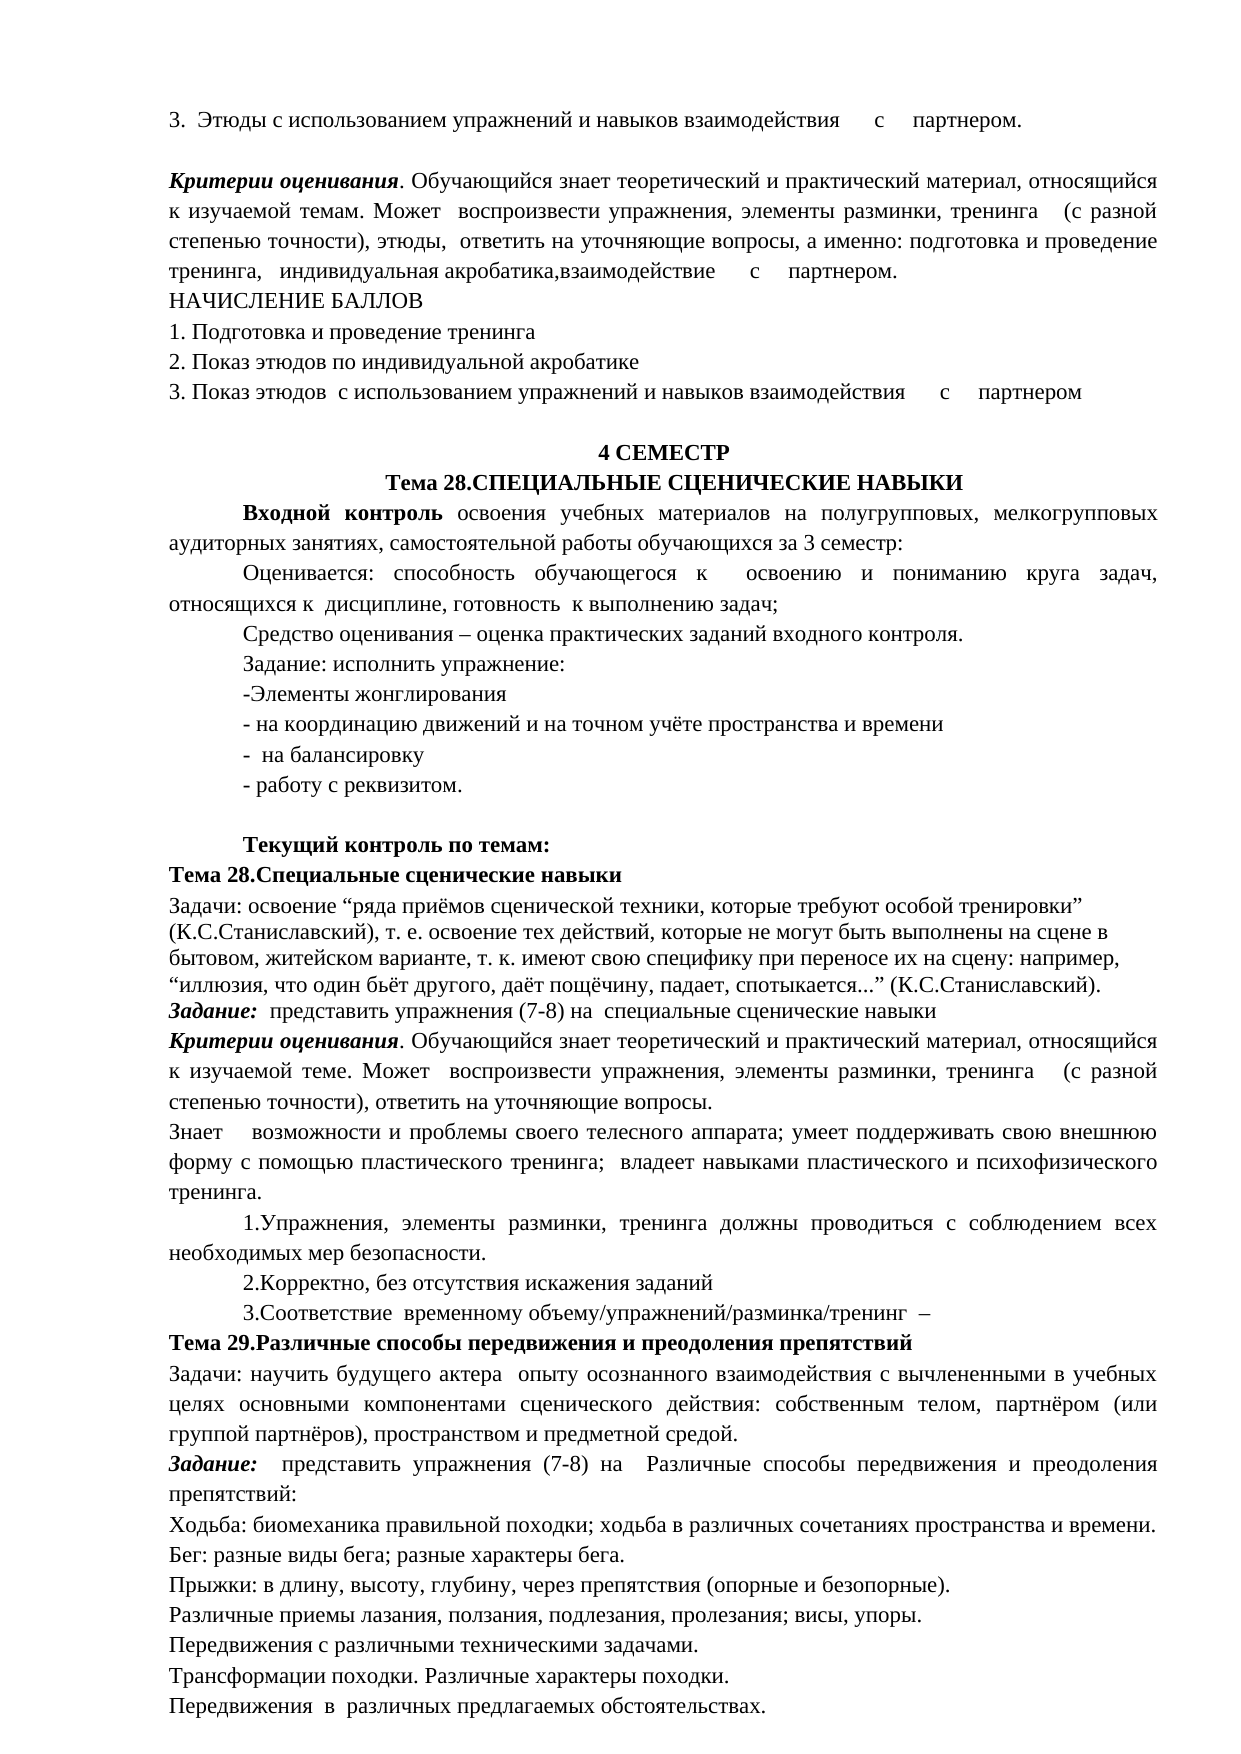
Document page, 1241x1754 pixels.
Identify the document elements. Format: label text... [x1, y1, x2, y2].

text 2.Корректно, без отсутствия искажения заданий [169, 1269, 1159, 1295]
text Оценивается: способность обучающегося к освоению и пониманию круга задач, относящихся к дисциплине, готовность к выполнению задач; [169, 559, 1159, 616]
text 3. Показ этюдов с использованием упражнений и навыков взаимодействия с партнером [169, 378, 1159, 404]
text Задание: представить упражнения (7-8) на Различные способы передвижения и преодоления препятствий: [169, 1450, 1159, 1507]
text Критерии оценивания. Обучающийся знает теоретический и практический материал, относящийся к изучаемой теме. Может воспроизвести упражнения, элементы разминки, тренинга (с разной степенью точности), ответить на уточняющие вопросы. [169, 1027, 1159, 1114]
text 2. Показ этюдов по индивидуальной акробатике [169, 348, 1159, 374]
text Передвижения в различных предлагаемых обстоятельствах. [169, 1692, 1159, 1718]
text - на балансировку [169, 741, 1159, 767]
text Прыжки: в длину, высоту, глубину, через препятствия (опорные и безопорные). [169, 1571, 1159, 1597]
text Тема 28.Специальные сценические навыки [169, 861, 1159, 888]
list Тема 28.СПЕЦИАЛЬНЫЕ СЦЕНИЧЕСКИЕ НАВЫКИ [385, 469, 1159, 495]
text 1.Упражнения, элементы разминки, тренинга должны проводиться с соблюдением всех необходимых мер безопасности. [169, 1208, 1159, 1265]
text - на координацию движений и на точном учёте пространства и времени [169, 710, 1159, 737]
text Трансформации походки. Различные характеры походки. [169, 1662, 1159, 1688]
text 3. Этюды с использованием упражнений и навыков взаимодействия с партнером. [169, 106, 1159, 133]
text -Элементы жонглирования [169, 680, 1159, 707]
text Знает возможности и проблемы своего телесного аппарата; умеет поддерживать свою внешнюю форму с помощью пластического тренинга; владеет навыками пластического и психофизического тренинга. [169, 1118, 1159, 1205]
text 1. Подготовка и проведение тренинга [169, 318, 1159, 344]
text Задание: представить упражнения (7-8) на специальные сценические навыки [169, 997, 1159, 1023]
text Тема 29.Различные способы передвижения и преодоления препятствий [169, 1329, 1159, 1356]
text Средство оценивания – оценка практических заданий входного контроля. [169, 620, 1159, 646]
text Входной контроль освоения учебных материалов на полугрупповых, мелкогрупповых аудиторных занятиях, самостоятельной работы обучающихся за 3 семестр: [169, 499, 1159, 556]
text НАЧИСЛЕНИЕ БАЛЛОВ [169, 287, 1159, 314]
text 3.Соответствие временному объему/упражнений/разминка/тренинг – [169, 1299, 1159, 1326]
text - работу с реквизитом. [169, 771, 1159, 797]
text Задачи: научить будущего актера опыту осознанного взаимодействия с вычлененными в учебных целях основными компонентами сценического действия: собственным телом, партнёром (или группой партнёров), пространством и предметной средой. [169, 1359, 1159, 1446]
text 4 СЕМЕСТР [169, 438, 1159, 465]
text Различные приемы лазания, ползания, подлезания, пролезания; висы, упоры. [169, 1601, 1159, 1628]
text Критерии оценивания. Обучающийся знает теоретический и практический материал, относящийся к изучаемой темам. Может воспроизвести упражнения, элементы разминки, тренинга (с разной степенью точности), этюды, ответить на уточняющие вопросы, а именно: подготовка и проведение тренинга, индивидуальная акробатика,взаимодействие с партнером. [169, 167, 1159, 284]
text Текущий контроль по темам: [169, 831, 1159, 858]
text Задачи: освоение “ряда приёмов сценической техники, которые требуют особой тренировки” (К.С.Станиславский), т. е. освоение тех действий, которые не могут быть выполнены на сцене в бытовом, житейском варианте, т. к. имеют свою специфику при переносе их на сцену: например, “иллюзия, что один бьёт другого, даёт пощёчину, падает, спотыкается...” (К.С.Станиславский). [169, 892, 1159, 997]
text Бег: разные виды бега; разные характеры бега. [169, 1541, 1159, 1567]
text Задание: исполнить упражнение: [169, 650, 1159, 676]
text Передвижения с различными техническими задачами. [169, 1631, 1159, 1658]
text Ходьба: биомеханика правильной походки; ходьба в различных сочетаниях пространства и времени. [169, 1511, 1159, 1537]
